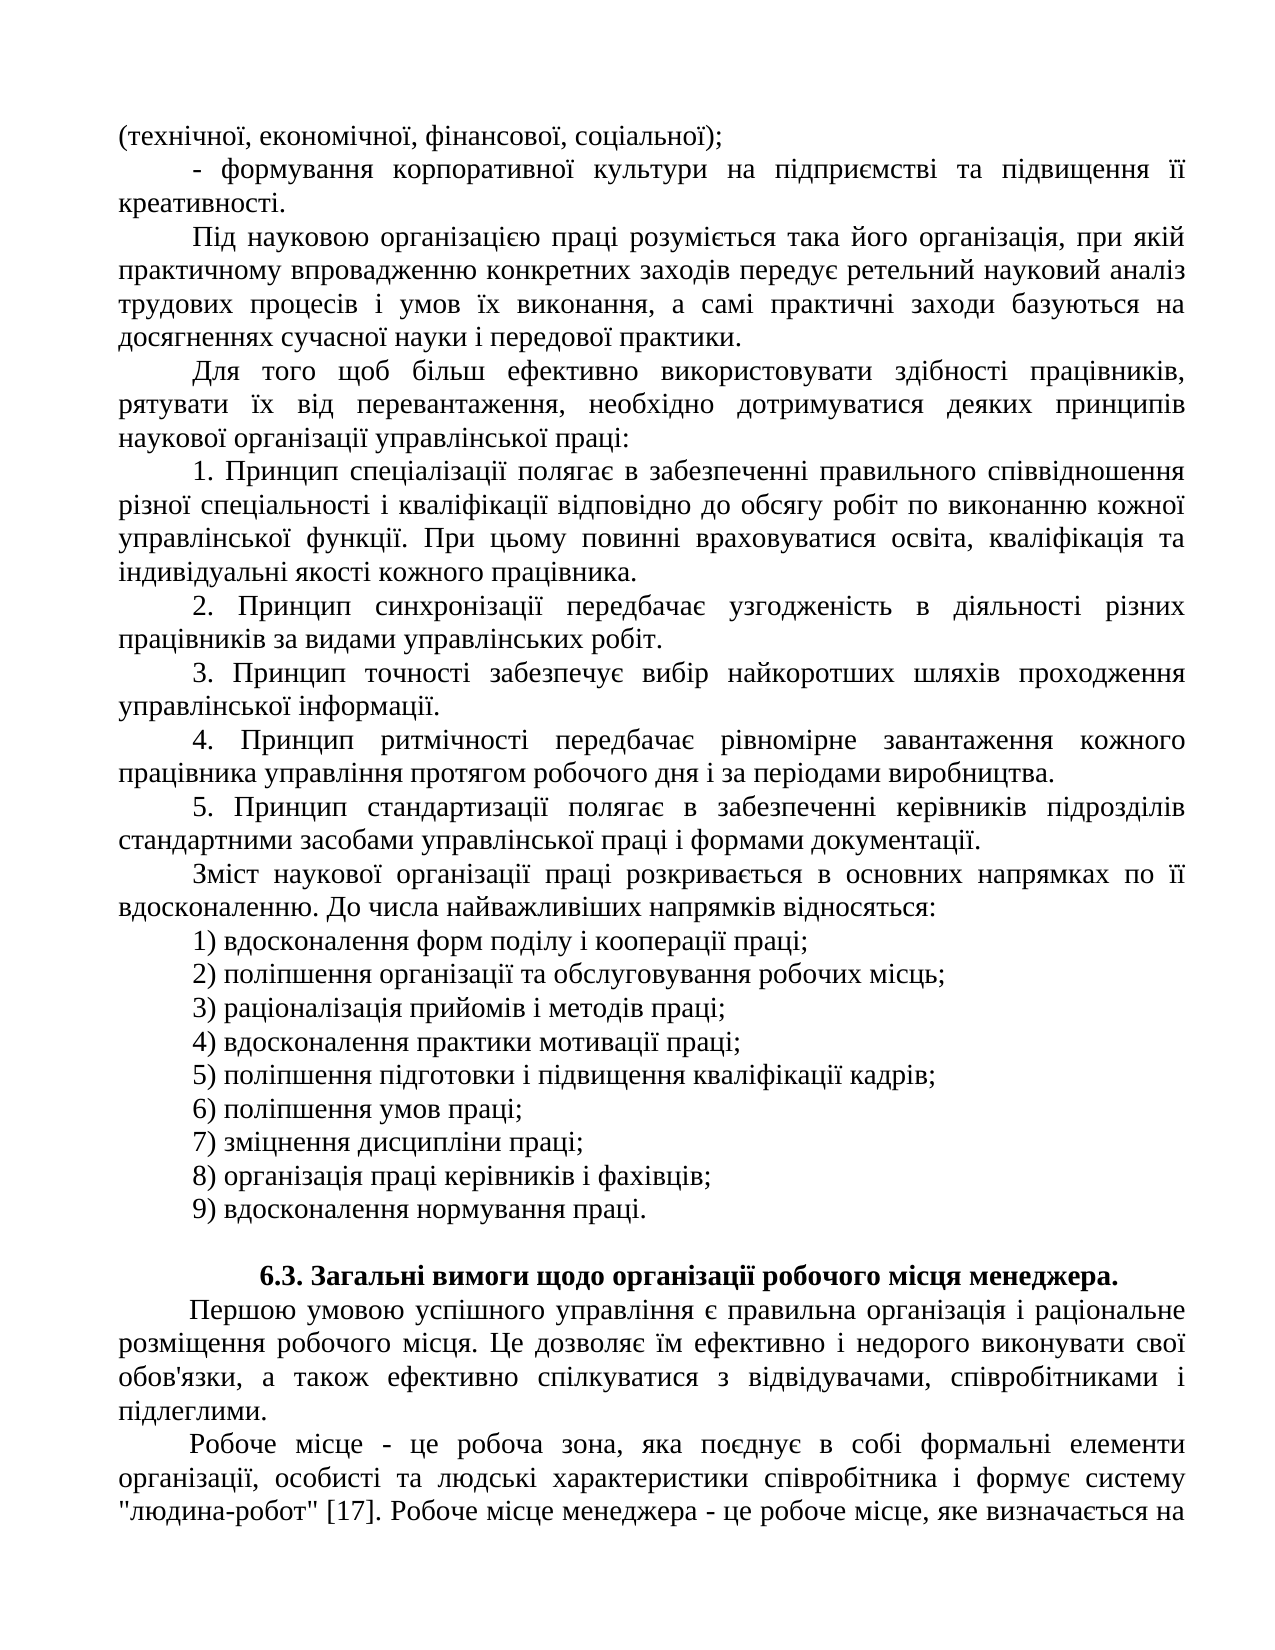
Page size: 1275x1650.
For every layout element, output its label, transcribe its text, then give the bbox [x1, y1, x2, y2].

text 2) поліпшення організації та обслуговування робочих місць; [118, 957, 1186, 990]
text 8) організація праці керівників і фахівців; [118, 1158, 1186, 1191]
text 7) зміцнення дисципліни праці; [118, 1124, 1186, 1158]
text 4) вдосконалення практики мотивації праці; [118, 1024, 1186, 1057]
text Першою умовою успішного управління є правильна організація і раціональне розміщення робочого місця. Це дозволяє їм ефективно і недорого виконувати свої обов'язки, а також ефективно спілкуватися з відвідувачами, співробітниками і підлеглими. [118, 1292, 1186, 1426]
text 2. Принцип синхронізації передбачає узгодженість в діяльності різних працівників за видами управлінських робіт. [118, 588, 1186, 655]
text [118, 1426, 1186, 1527]
text 6) поліпшення умов праці; [118, 1091, 1186, 1124]
text Зміст наукової організації праці розкривається в основних напрямках по її вдосконаленню. До числа найважливіших напрямків відносяться: [118, 856, 1186, 923]
text 9) вдосконалення нормування праці. [118, 1191, 1186, 1225]
text 6.3. Загальні вимоги щодо організації робочого місця менеджера. [118, 1258, 1186, 1292]
text 4. Принцип ритмічності передбачає рівномірне завантаження кожного працівника управління протягом робочого дня і за періодами виробництва. [118, 722, 1186, 789]
text 1. Принцип спеціалізації полягає в забезпеченні правильного співвідношення різної спеціальності і кваліфікації відповідно до обсягу робіт по виконанню кожної управлінської функції. При цьому повинні враховуватися освіта, кваліфікація та індивідуальні якості кожного працівника. [118, 453, 1186, 588]
text Під науковою організацією праці розуміється така його організація, при якій практичному впровадженню конкретних заходів передує ретельний науковий аналіз трудових процесів і умов їх виконання, а самі практичні заходи базуються на досягненнях сучасної науки і передової практики. [118, 219, 1186, 353]
text 1) вдосконалення форм поділу і кооперації праці; [118, 923, 1186, 957]
text 3. Принцип точності забезпечує вибір найкоротших шляхів проходження управлінської інформації. [118, 655, 1186, 722]
text Для того щоб більш ефективно використовувати здібності працівників, рятувати їх від перевантаження, необхідно дотримуватися деяких принципів наукової організації управлінської праці: [118, 353, 1186, 453]
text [118, 118, 1186, 152]
text 5. Принцип стандартизації полягає в забезпеченні керівників підрозділів стандартними засобами управлінської праці і формами документації. [118, 789, 1186, 856]
text - формування корпоративної культури на підприємстві та підвищення її креативності. [118, 152, 1186, 219]
text 3) раціоналізація прийомів і методів праці; [118, 990, 1186, 1024]
text 5) поліпшення підготовки і підвищення кваліфікації кадрів; [118, 1057, 1186, 1091]
